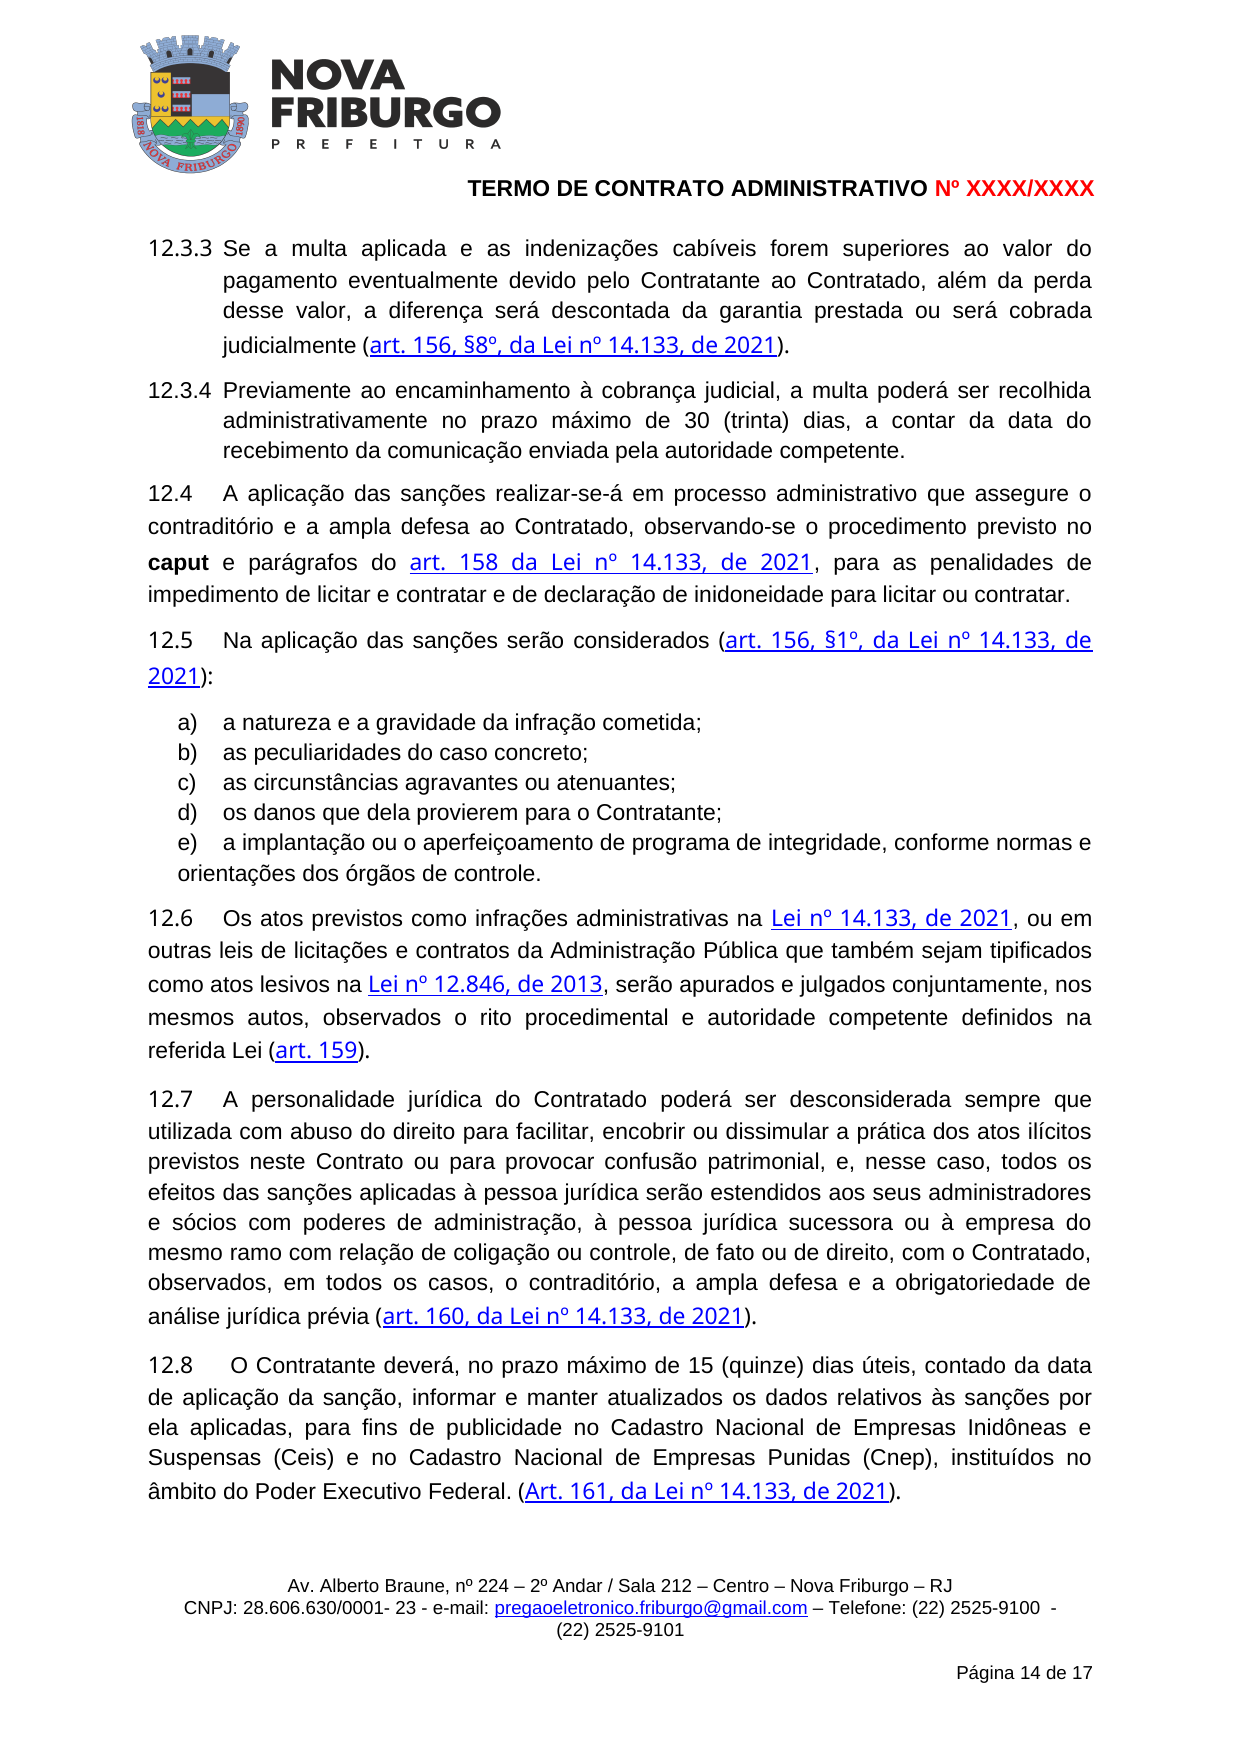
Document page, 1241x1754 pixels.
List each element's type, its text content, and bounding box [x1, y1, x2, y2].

list Previamente ao encaminhamento à cobrança judicial, a multa poderá ser recolhida administrativamente no prazo máximo de 30 (trinta) dias, a contar da data do recebimento da comunicação enviada pela autoridade competente. [148, 377, 1092, 464]
list Se a multa aplicada e as indenizações cabíveis forem superiores ao valor do pagamento eventualmente devido pelo Contratante ao Contratado, além da perda desse valor, a diferença será descontada da garantia prestada ou será cobrada judicialmente (art. 156, §8º, da Lei nº 14.133, de 2021). [148, 232, 1092, 360]
list a natureza e a gravidade da infração cometida; [177, 708, 1092, 735]
list a implantação ou o aperfeiçoamento de programa de integridade, conforme normas e orientações dos órgãos de controle. [177, 829, 1092, 886]
list A personalidade jurídica do Contratado poderá ser desconsiderada sempre que utilizada com abuso do direito para facilitar, encobrir ou dissimular a prática dos atos ilícitos previstos neste Contrato ou para provocar confusão patrimonial, e, nesse caso, todos os efeitos das sanções aplicadas à pessoa jurídica serão estendidos aos seus administradores e sócios com poderes de administração, à pessoa jurídica sucessora ou à empresa do mesmo ramo com relação de coligação ou controle, de fato ou de direito, com o Contratado, observados, em todos os casos, o contraditório, a ampla defesa e a obrigatoriedade de análise jurídica prévia (art. 160, da Lei nº 14.133, de 2021). [148, 1083, 1092, 1331]
list as peculiaridades do caso concreto; [177, 739, 1092, 765]
list Na aplicação das sanções serão considerados (art. 156, §1º, da Lei nº 14.133, de 2021): [148, 624, 1092, 691]
list A aplicação das sanções realizar-se-á em processo administrativo que assegure o contraditório e a ampla defesa ao Contratado, observando-se o procedimento previsto no caput e parágrafos do art. 158 da Lei nº 14.133, de 2021, para as penalidades de impedimento de licitar e contratar e de declaração de inidoneidade para licitar ou contratar. [148, 480, 1092, 608]
list as circunstâncias agravantes ou atenuantes; [177, 769, 1092, 795]
list os danos que dela provierem para o Contratante; [177, 799, 1092, 825]
picture [118, 29, 515, 175]
list O Contratante deverá, no prazo máximo de 15 (quinze) dias úteis, contado da data de aplicação da sanção, informar e manter atualizados os dados relativos às sanções por ela aplicadas, para fins de publicidade no Cadastro Nacional de Empresas Inidôneas e Suspensas (Ceis) e no Cadastro Nacional de Empresas Punidas (Cnep), instituídos no âmbito do Poder Executivo Federal. (Art. 161, da Lei nº 14.133, de 2021). [148, 1348, 1092, 1506]
list Os atos previstos como infrações administrativas na Lei nº 14.133, de 2021, ou em outras leis de licitações e contratos da Administração Pública que também sejam tipificados como atos lesivos na Lei nº 12.846, de 2013, serão apurados e julgados conjuntamente, nos mesmos autos, observados o rito procedimental e autoridade competente definidos na referida Lei (art. 159). [148, 902, 1092, 1066]
